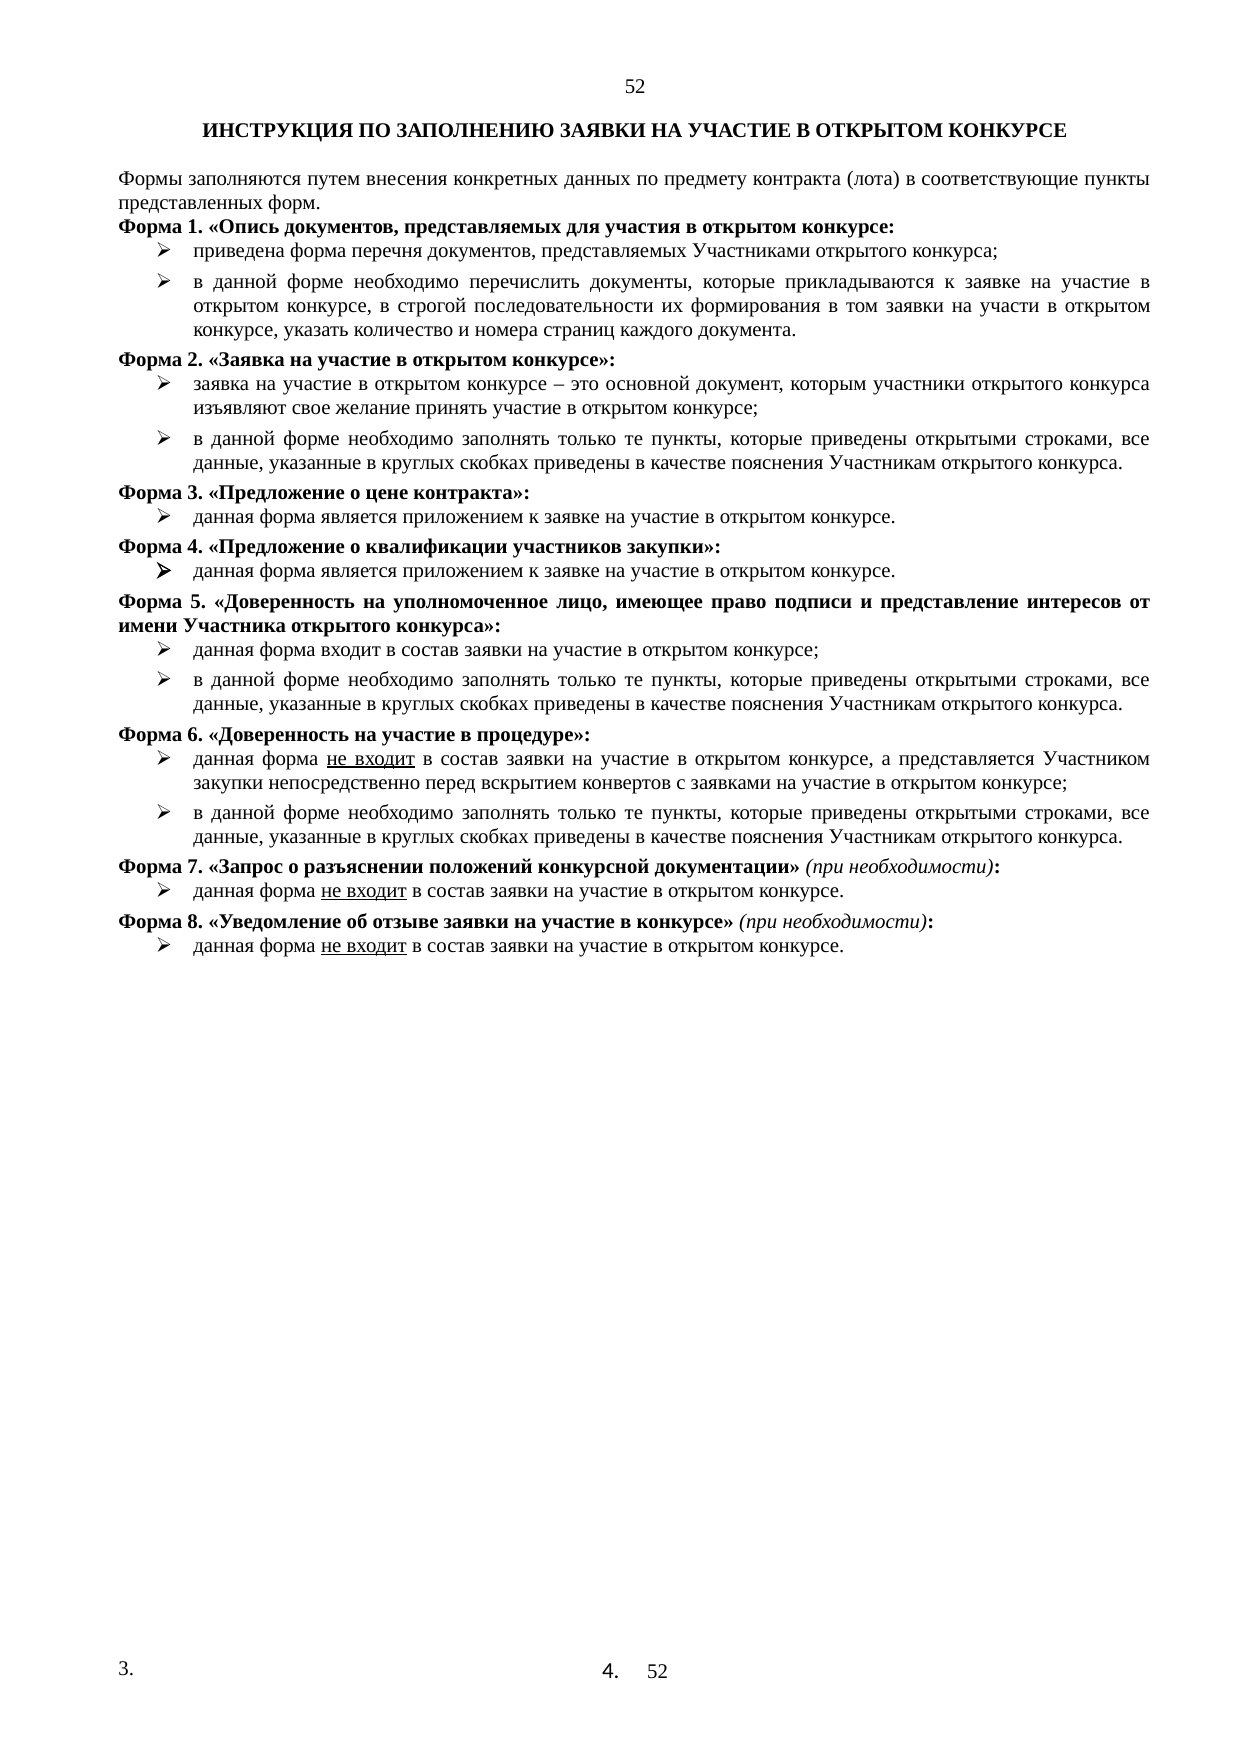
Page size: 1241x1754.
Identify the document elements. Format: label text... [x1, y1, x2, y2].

list в данной форме необходимо заполнять только те пункты, которые приведены открытыми строками, все данные, указанные в круглых скобках приведены в качестве пояснения Участникам открытого конкурса. [156, 800, 1152, 848]
text Форма 5. «Доверенность на уполномоченное лицо, имеющее право подписи и представление интересов от имени Участника открытого конкурса»: [118, 589, 1152, 637]
list данная форма не входит в состав заявки на участие в открытом конкурсе. [156, 878, 1152, 902]
text ИНСТРУКЦИЯ ПО ЗАПОЛНЕНИЮ ЗАЯВКИ НА УЧАСТИЕ В ОТКРЫТОМ КОНКУРСЕ [118, 118, 1152, 142]
list приведена форма перечня документов, представляемых Участниками открытого конкурса; [156, 238, 1152, 262]
list данная форма является приложением к заявке на участие в открытом конкурсе. [156, 558, 1152, 582]
list в данной форме необходимо заполнять только те пункты, которые приведены открытыми строками, все данные, указанные в круглых скобках приведены в качестве пояснения Участникам открытого конкурса. [156, 426, 1152, 474]
text Форма 1. «Опись документов, представляемых для участия в открытом конкурсе: [118, 214, 1152, 238]
list в данной форме необходимо перечислить документы, которые прикладываются к заявке на участие в открытом конкурсе, в строгой последовательности их формирования в том заявки на участи в открытом конкурсе, указать количество и номера страниц каждого документа. [156, 269, 1152, 341]
list данная форма является приложением к заявке на участие в открытом конкурсе. [156, 504, 1152, 528]
text Форма 7. «Запрос о разъяснении положений конкурсной документации» (при необходимости): [118, 854, 1152, 878]
text Формы заполняются путем внесения конкретных данных по предмету контракта (лота) в соответствующие пункты представленных форм. [118, 166, 1152, 214]
list заявка на участие в открытом конкурсе – это основной документ, которым участники открытого конкурса изъявляют свое желание принять участие в открытом конкурсе; [156, 371, 1152, 419]
list в данной форме необходимо заполнять только те пункты, которые приведены открытыми строками, все данные, указанные в круглых скобках приведены в качестве пояснения Участникам открытого конкурса. [156, 667, 1152, 715]
list данная форма не входит в состав заявки на участие в открытом конкурсе. [156, 933, 1152, 957]
text Форма 8. «Уведомление об отзыве заявки на участие в конкурсе» (при необходимости): [118, 909, 1152, 933]
text Форма 2. «Заявка на участие в открытом конкурсе»: [118, 347, 1152, 371]
text Форма 3. «Предложение о цене контракта»: [118, 480, 1152, 504]
list данная форма входит в состав заявки на участие в открытом конкурсе; [156, 637, 1152, 661]
text Форма 4. «Предложение о квалификации участников закупки»: [118, 534, 1152, 558]
list данная форма не входит в состав заявки на участие в открытом конкурсе, а представляется Участником закупки непосредственно перед вскрытием конвертов с заявками на участие в открытом конкурсе; [156, 746, 1152, 794]
text Форма 6. «Доверенность на участие в процедуре»: [118, 722, 1152, 746]
